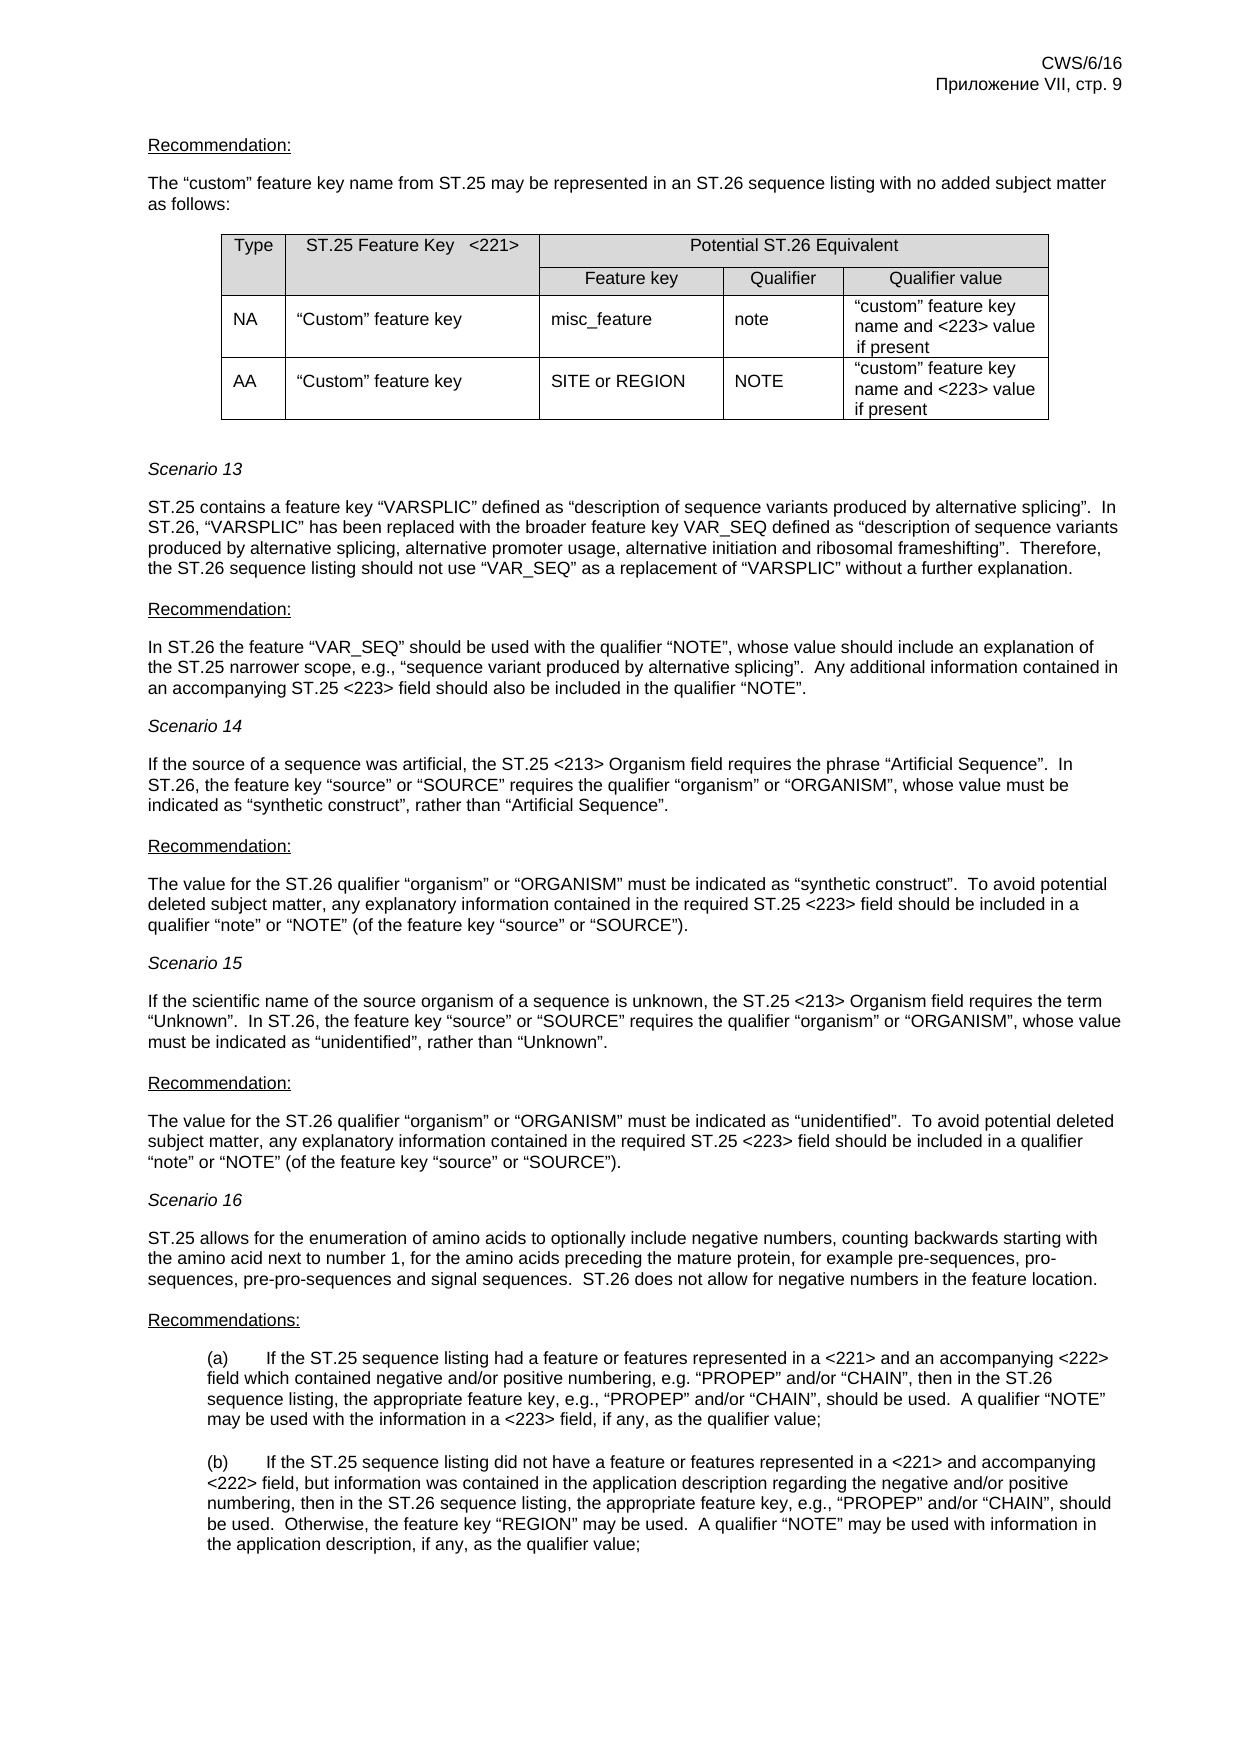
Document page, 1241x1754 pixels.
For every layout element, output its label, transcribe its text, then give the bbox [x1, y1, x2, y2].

table_cell SITE or REGION [540, 358, 723, 419]
subtitle Scenario 14 [148, 716, 1122, 736]
table_header Potential ST.26 Equivalent [540, 235, 1048, 267]
table_cell “Custom” feature key [286, 358, 539, 419]
table_cell misc_feature [540, 296, 723, 357]
subtitle Recommendation: [148, 135, 1122, 155]
text ST.25 contains a feature key “VARSPLIC” defined as “description of sequence variants produced by alternative splicing”. In ST.26, “VARSPLIC” has been replaced with the broader feature key VAR_SEQ defined as “description of sequence variants produced by alternative splicing, alternative promoter usage, alternative initiation and ribosomal frameshifting”. Therefore, the ST.26 sequence listing should not use “VAR_SEQ” as a replacement of “VARSPLIC” without a further explanation. [148, 497, 1122, 578]
text The “custom” feature key name from ST.25 may be represented in an ST.26 sequence listing with no added subject matter as follows: [148, 173, 1122, 214]
table_cell AA [222, 358, 285, 419]
list If the ST.25 sequence listing had a feature or features represented in a <221> and an accompanying <222> field which contained negative and/or positive numbering, e.g. “PROPEP” and/or “CHAIN”, then in the ST.26 sequence listing, the appropriate feature key, e.g., “PROPEP” and/or “CHAIN”, should be used. A qualifier “NOTE” may be used with the information in a <223> field, if any, as the qualifier value; [207, 1347, 1122, 1429]
subtitle Scenario 16 [148, 1189, 1122, 1210]
text The value for the ST.26 qualifier “organism” or “ORGANISM” must be indicated as “unidentified”. To avoid potential deleted subject matter, any explanatory information contained in the required ST.25 <223> field should be included in a qualifier “note” or “NOTE” (of the feature key “source” or “SOURCE”). [148, 1111, 1122, 1172]
subtitle Scenario 15 [148, 953, 1122, 973]
subtitle Scenario 13 [148, 458, 1122, 479]
text ST.25 allows for the enumeration of amino acids to optionally include negative numbers, counting backwards starting with the amino acid next to number 1, for the amino acids preceding the mature protein, for example pre-sequences, pro-sequences, pre-pro-sequences and signal sequences. ST.26 does not allow for negative numbers in the feature location. [148, 1228, 1122, 1289]
table_cell Feature key [540, 268, 723, 295]
subtitle Recommendation: [148, 599, 1122, 619]
table_cell note [724, 296, 843, 357]
subtitle Recommendation: [148, 836, 1122, 856]
table_cell Qualifier [724, 268, 843, 295]
table_cell “custom” feature key name and <223> value if present [844, 358, 1048, 419]
text If the scientific name of the source organism of a sequence is unknown, the ST.25 <213> Organism field requires the term “Unknown”. In ST.26, the feature key “source” or “SOURCE” requires the qualifier “organism” or “ORGANISM”, whose value must be indicated as “unidentified”, rather than “Unknown”. [148, 991, 1122, 1052]
table_cell Qualifier value [844, 268, 1048, 295]
table_header Type [222, 235, 285, 295]
text In ST.26 the feature “VAR_SEQ” should be used with the qualifier “NOTE”, whose value should include an explanation of the ST.25 narrower scope, e.g., “sequence variant produced by alternative splicing”. Any additional information contained in an accompanying ST.25 <223> field should also be included in the qualifier “NOTE”. [148, 637, 1122, 698]
text The value for the ST.26 qualifier “organism” or “ORGANISM” must be indicated as “synthetic construct”. To avoid potential deleted subject matter, any explanatory information contained in the required ST.25 <223> field should be included in a qualifier “note” or “NOTE” (of the feature key “source” or “SOURCE”). [148, 874, 1122, 935]
table_header ST.25 Feature Key <221> [286, 235, 539, 295]
list If the ST.25 sequence listing did not have a feature or features represented in a <221> and accompanying <222> field, but information was contained in the application description regarding the negative and/or positive numbering, then in the ST.26 sequence listing, the appropriate feature key, e.g., “PROPEP” and/or “CHAIN”, should be used. Otherwise, the feature key “REGION” may be used. A qualifier “NOTE” may be used with information in the application description, if any, as the qualifier value; [207, 1452, 1122, 1554]
table_cell “custom” feature key name and <223> value if present [844, 296, 1048, 357]
subtitle Recommendation: [148, 1072, 1122, 1093]
table_cell NA [222, 296, 285, 357]
text If the source of a sequence was artificial, the ST.25 <213> Organism field requires the phrase “Artificial Sequence”. In ST.26, the feature key “source” or “SOURCE” requires the qualifier “organism” or “ORGANISM”, whose value must be indicated as “synthetic construct”, rather than “Artificial Sequence”. [148, 754, 1122, 815]
subtitle Recommendations: [148, 1309, 1122, 1330]
table_cell NOTE [724, 358, 843, 419]
table_cell “Custom” feature key [286, 296, 539, 357]
